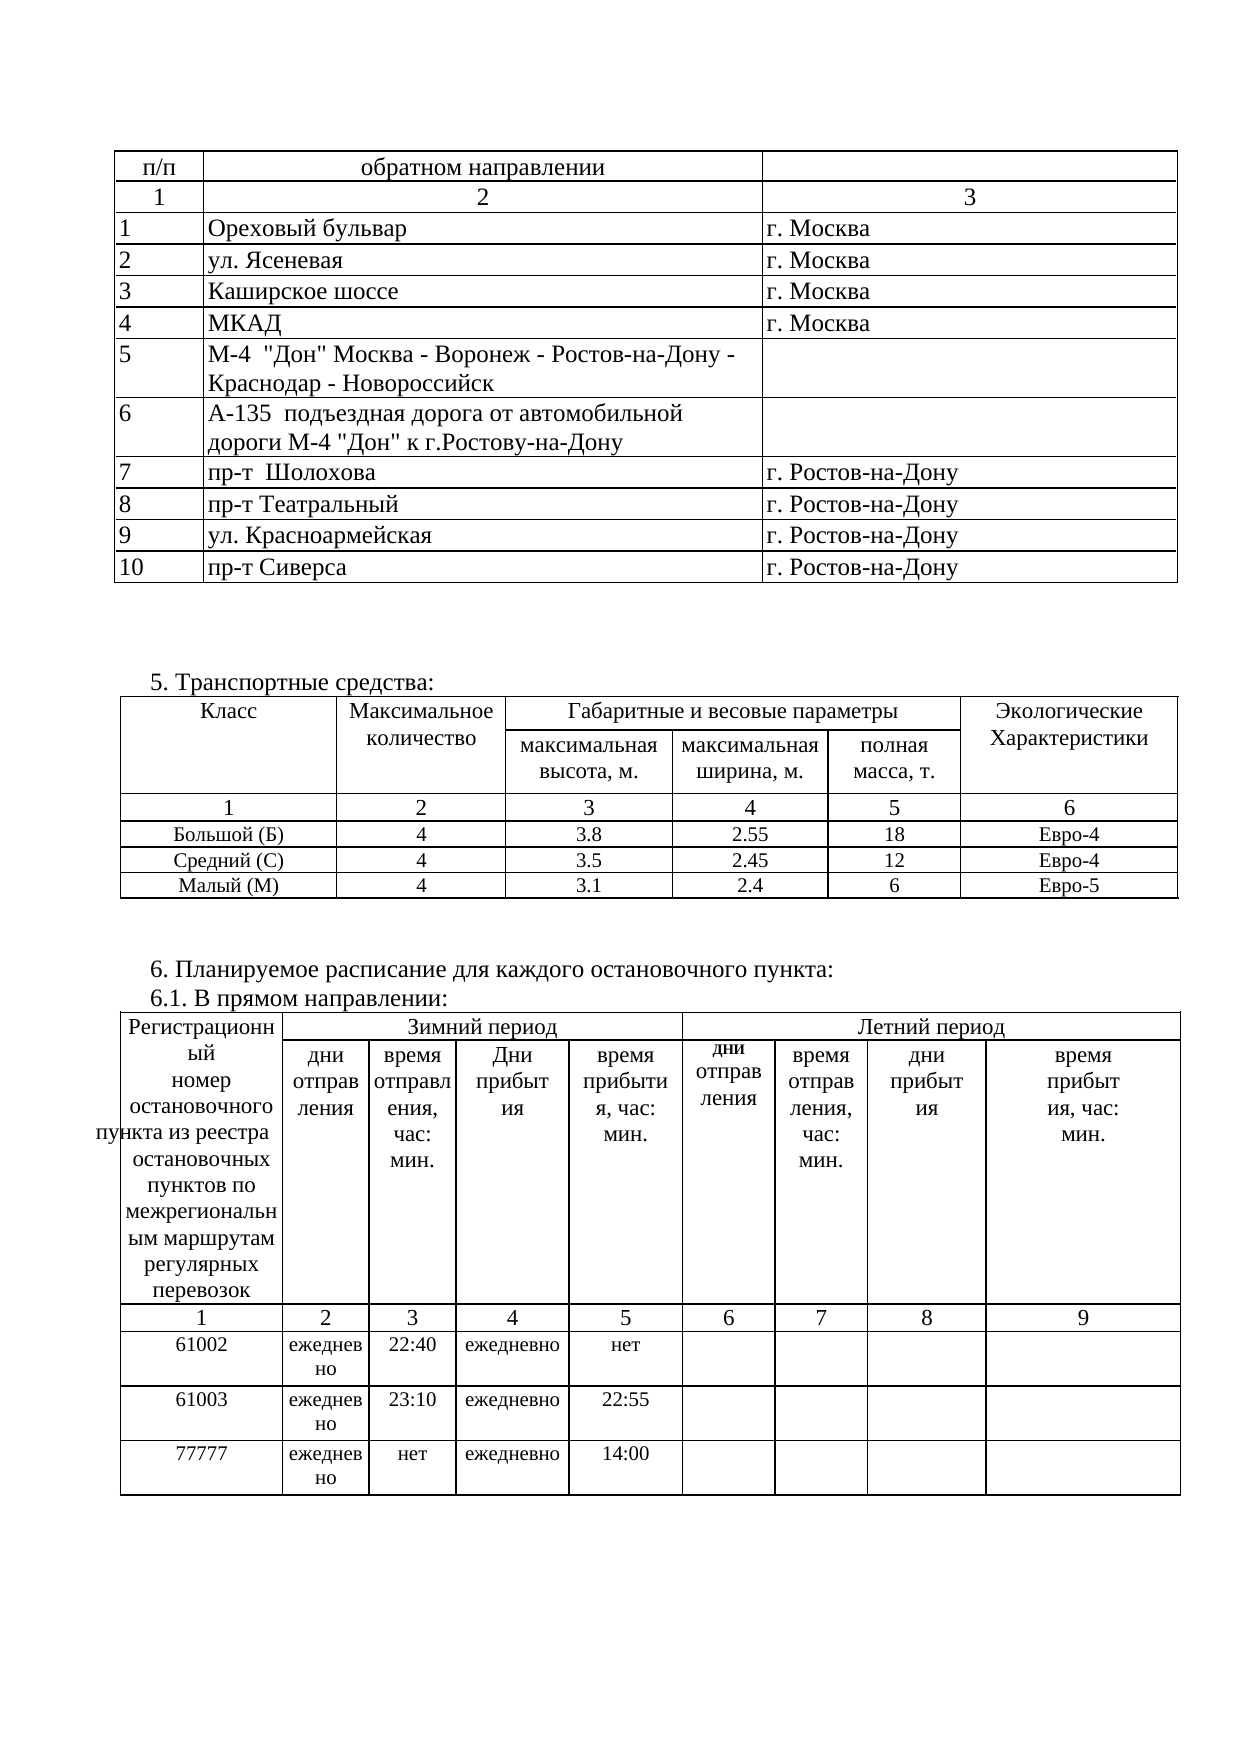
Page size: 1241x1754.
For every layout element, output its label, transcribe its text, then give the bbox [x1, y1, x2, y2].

table_cell 3 [115, 276, 203, 306]
table_cell 2 [204, 182, 762, 212]
table_cell полная масса, т. [829, 731, 960, 792]
table_header Максимальное количество [337, 697, 505, 792]
table_cell г. Москва [763, 306, 1177, 338]
table_cell 1 [121, 794, 336, 820]
table_cell г. Ростов-на-Дону [763, 487, 1177, 519]
table_cell ДНИ отправ ления [683, 1041, 774, 1303]
table_cell 7 [115, 457, 203, 487]
table_cell г. Москва [763, 275, 1177, 306]
table_cell 61003 [121, 1387, 282, 1439]
table_cell 18 [829, 822, 960, 846]
table_cell 9 [115, 520, 203, 550]
table_cell 3.5 [506, 848, 672, 872]
table_cell 6 [683, 1305, 774, 1331]
table_cell Ореховый бульвар [204, 213, 762, 243]
table_cell 4 [115, 307, 203, 338]
table_cell ежедневно [457, 1441, 568, 1494]
table_cell Каширское шоссе [204, 276, 762, 306]
text 6. Планируемое расписание для каждого остановочного пункта: [150, 954, 1090, 983]
table_cell время отправ ления, час: мин. [776, 1041, 867, 1303]
table_cell максимальная высота, м. [506, 731, 672, 792]
table_cell 4 [673, 794, 827, 820]
text 6.1. В прямом направлении: [150, 983, 1090, 1011]
table_cell Средний (С) [121, 848, 336, 872]
table_cell [776, 1332, 867, 1385]
table_header Летний период [683, 1013, 1180, 1039]
table_cell 3 [763, 180, 1177, 212]
table_cell пр-т Шолохова [204, 457, 762, 487]
table_cell нет [570, 1332, 682, 1385]
table_cell г. Ростов-на-Дону [763, 550, 1177, 582]
table_cell 5 [570, 1305, 682, 1331]
table_cell [868, 1441, 985, 1494]
table_cell ул. Красноармейская [204, 520, 762, 550]
table_header Габаритные и весовые параметры [506, 697, 960, 729]
table_cell г. Москва [763, 243, 1177, 275]
table_cell пр-т Сиверса [204, 552, 762, 582]
table_cell 4 [337, 848, 505, 872]
table_cell [776, 1441, 867, 1494]
table_cell ежедневно [457, 1387, 568, 1439]
table_cell 2.4 [673, 873, 827, 897]
table_cell 10 [115, 551, 203, 582]
table_cell [987, 1332, 1180, 1385]
table_cell Большой (Б) [121, 822, 336, 846]
table_cell г. Ростов-на-Дону [763, 519, 1177, 550]
table_cell 1 [115, 181, 203, 212]
table_cell Евро-5 [961, 873, 1177, 897]
table_cell 77777 [121, 1441, 282, 1494]
table_cell 14:00 [570, 1441, 682, 1494]
table_cell 3.1 [506, 873, 672, 897]
table_cell Дни прибыт ия [457, 1041, 568, 1303]
table_cell время прибыти я, час: мин. [570, 1041, 682, 1303]
table_cell Евро-4 [961, 848, 1177, 872]
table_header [763, 152, 1177, 180]
table_header Экологические Характеристики [961, 697, 1177, 792]
table_cell дни прибыт ия [868, 1041, 985, 1303]
table_cell [776, 1387, 867, 1439]
table_cell 9 [987, 1305, 1180, 1331]
table_cell 23:10 [370, 1387, 455, 1439]
table_cell 3 [370, 1305, 455, 1331]
table_cell ежедневно [283, 1387, 368, 1439]
table_cell 2.45 [673, 848, 827, 872]
table_cell [868, 1332, 985, 1385]
table_cell 1 [121, 1305, 282, 1331]
table_cell Малый (М) [121, 873, 336, 897]
table_header N п/п [115, 152, 203, 180]
table_cell 1 [115, 213, 203, 243]
table_cell г. Москва [763, 212, 1177, 243]
table_cell время отправл ения, час: мин. [370, 1041, 455, 1303]
table_cell 6 [829, 873, 960, 897]
table_cell [868, 1387, 985, 1439]
table_cell 4 [337, 822, 505, 846]
table_cell 22:40 [370, 1332, 455, 1385]
table_cell А-135 подъездная дорога от автомобильной дороги М-4 "Дон" к г.Ростову-на-Дону [204, 398, 762, 456]
table_cell ежедневно [283, 1332, 368, 1385]
text 5. Транспортные средства: [150, 667, 1090, 696]
table_cell 5 [115, 339, 203, 397]
table_cell 61002 [121, 1332, 282, 1385]
table_header Зимний период [283, 1013, 682, 1039]
table_cell 3.8 [506, 822, 672, 846]
table_cell 5 [829, 794, 960, 820]
table_cell ежедневно [457, 1332, 568, 1385]
table_cell [763, 397, 1177, 456]
table_header Класс [121, 697, 336, 792]
table_cell 4 [337, 873, 505, 897]
table_cell М-4 "Дон" Москва - Воронеж - Ростов-на-Дону - Краснодар - Новороссийск [204, 339, 762, 397]
table_cell 6 [115, 398, 203, 456]
table_cell 8 [868, 1305, 985, 1331]
table_cell 2 [283, 1305, 368, 1331]
table_cell пр-т Театральный [204, 489, 762, 519]
table_cell нет [370, 1441, 455, 1494]
table_cell 12 [829, 848, 960, 872]
table_cell 2 [115, 244, 203, 275]
table_cell [763, 338, 1177, 397]
table_cell 7 [776, 1305, 867, 1331]
table_cell Евро-4 [961, 822, 1177, 846]
table_cell 8 [115, 488, 203, 519]
table_cell 22:55 [570, 1387, 682, 1439]
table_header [204, 152, 762, 180]
table_cell [987, 1387, 1180, 1439]
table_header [121, 1013, 282, 1303]
table_cell [683, 1332, 774, 1385]
table_cell ул. Ясеневая [204, 245, 762, 275]
table_cell [683, 1387, 774, 1439]
table_cell 2.55 [673, 822, 827, 846]
table_cell [683, 1441, 774, 1494]
table_cell ежедневно [283, 1441, 368, 1494]
table_cell МКАД [204, 308, 762, 338]
table_cell 3 [506, 794, 672, 820]
table_cell 6 [961, 794, 1177, 820]
table_cell дни отправ ления [283, 1041, 368, 1303]
table_cell максимальная ширина, м. [673, 731, 827, 792]
table_cell время прибыт ия, час: мин. [987, 1041, 1180, 1303]
table_cell 2 [337, 794, 505, 820]
table_cell г. Ростов-на-Дону [763, 456, 1177, 487]
table_cell 4 [457, 1305, 568, 1331]
table_cell [987, 1441, 1180, 1494]
